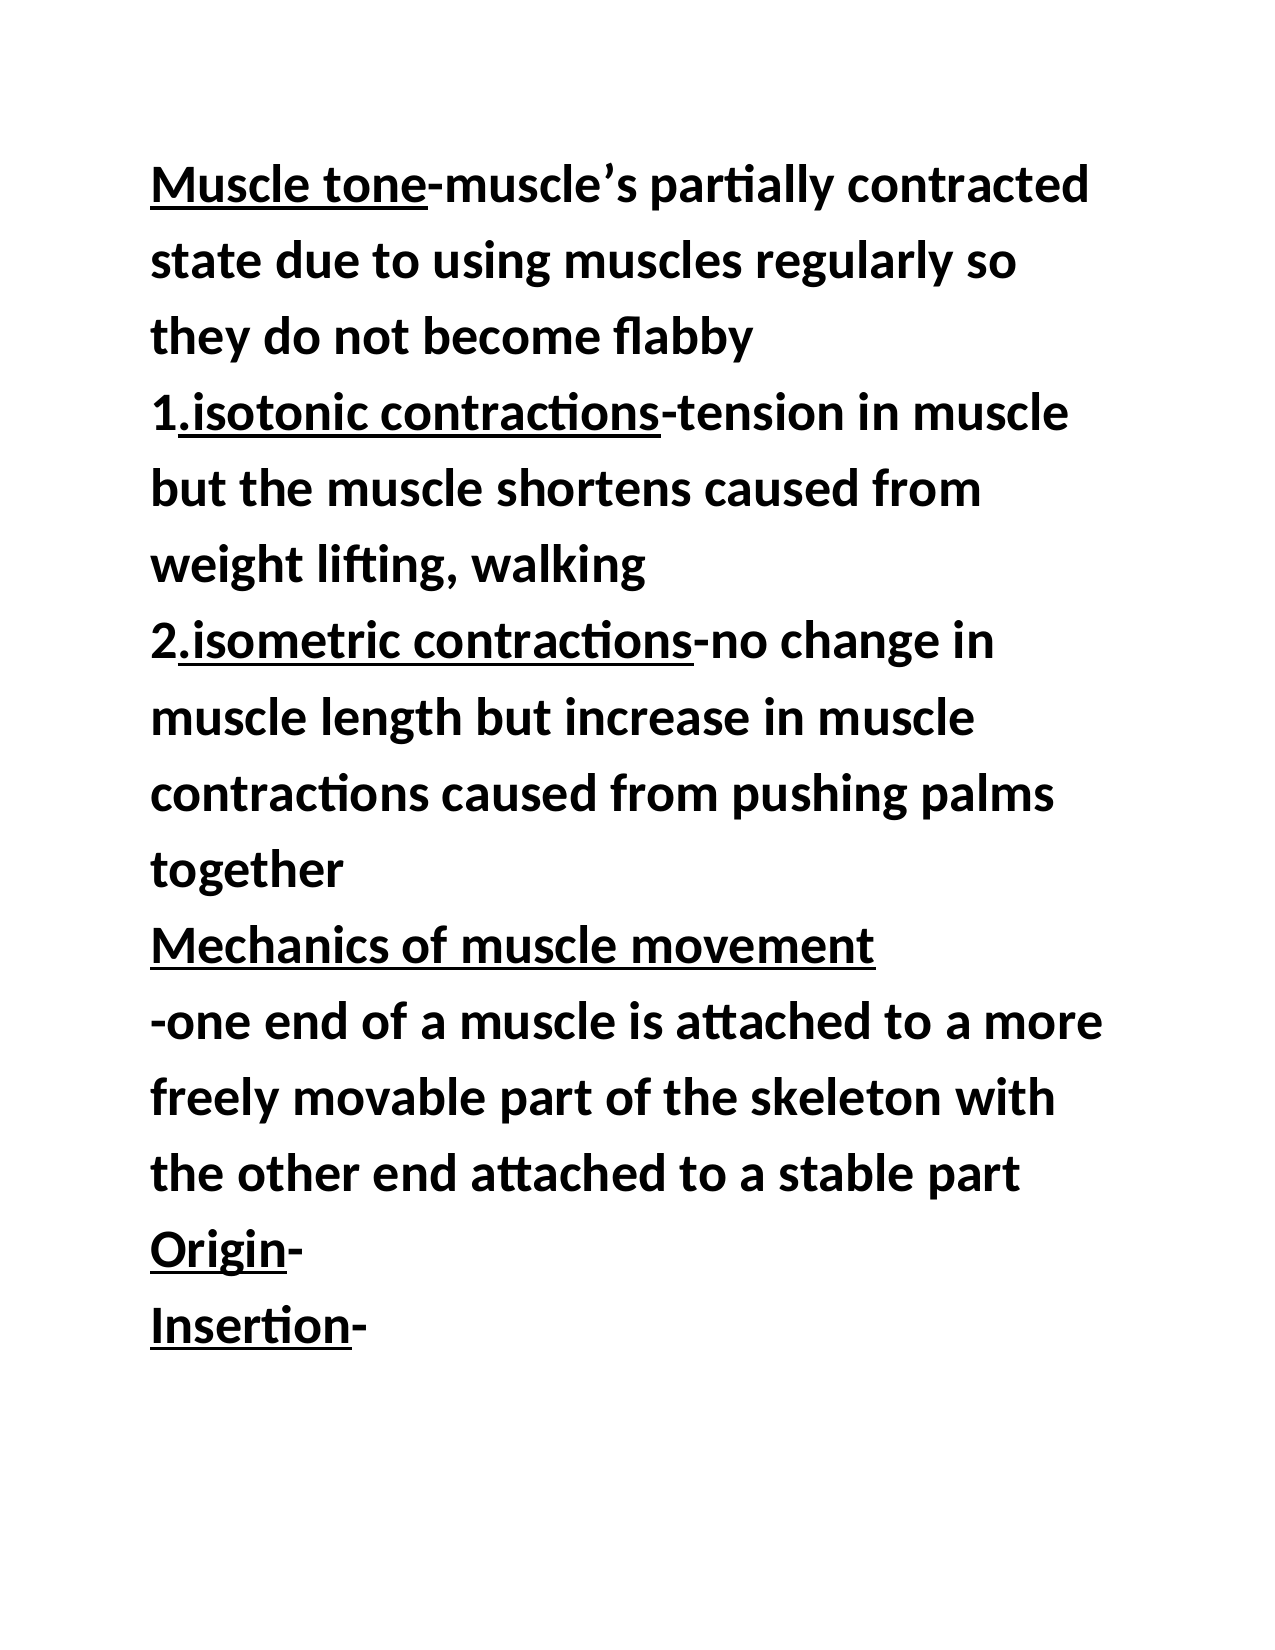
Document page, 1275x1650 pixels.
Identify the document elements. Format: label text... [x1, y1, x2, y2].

text Origin- [150, 1214, 1125, 1281]
text Mechanics of muscle movement [150, 910, 1125, 977]
text Muscle tone-muscle’s partially contracted state due to using muscles regularly so they do not become flabby [150, 150, 1125, 368]
text Insertion- [150, 1291, 1125, 1357]
text 1.isotonic contractions-tension in muscle but the muscle shortens caused from weight lifting, walking [150, 378, 1125, 596]
text 2.isometric contractions-no change in muscle length but increase in muscle contractions caused from pushing palms together [150, 606, 1125, 901]
text -one end of a muscle is attached to a more freely movable part of the skeleton with the other end attached to a stable part [150, 986, 1125, 1205]
